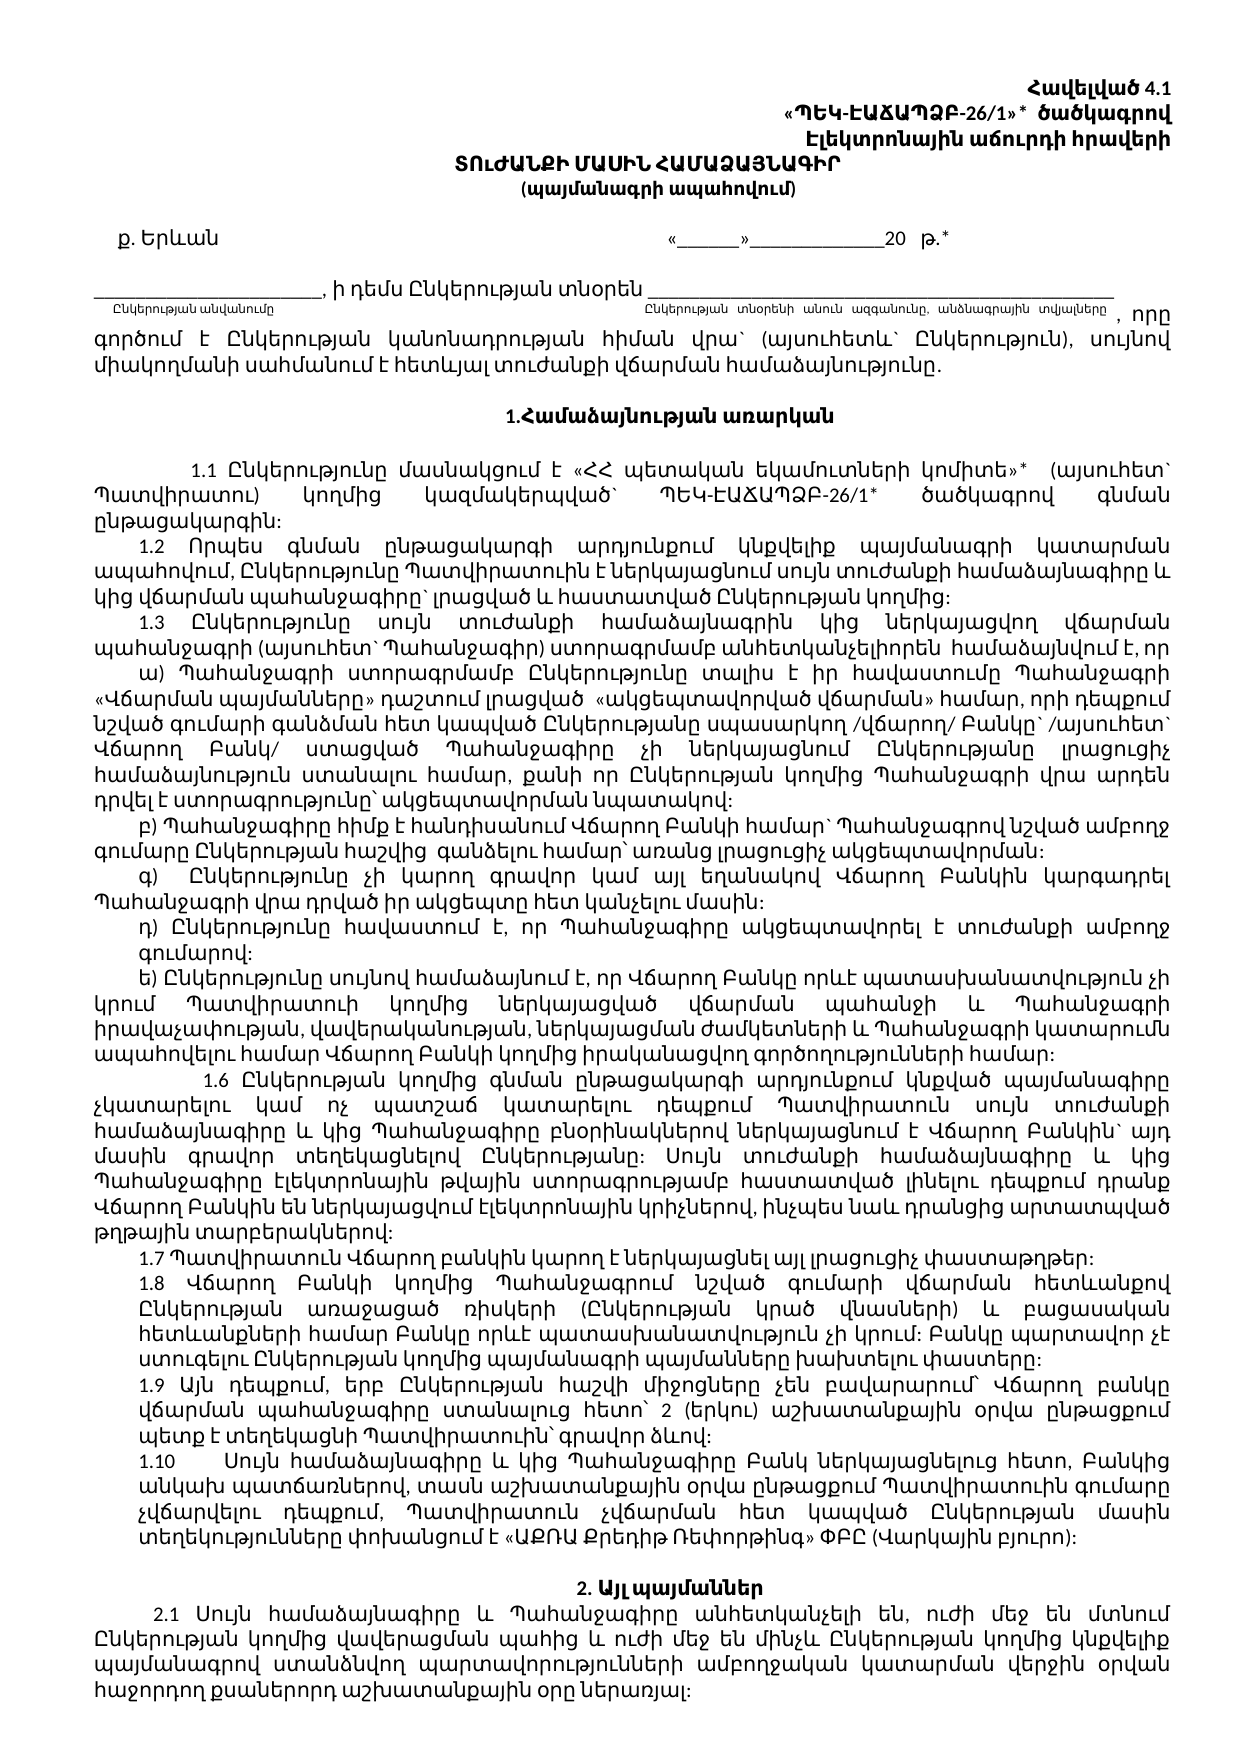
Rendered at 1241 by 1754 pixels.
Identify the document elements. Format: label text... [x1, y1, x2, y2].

text 1.2 Որպես գնման ընթացակարգի արդյունքում կնքվելիք պայմանագրի կատարման ապահովում, Ընկերությունը Պատվիրատուին է ներկայացնում սույն տուժանքի համաձայնագիրը և կից վճարման պահանջագիրը` լրացված և հաստատված Ընկերության կողմից: [94, 533, 1171, 609]
text ՏՈւԺԱՆՔԻ ՄԱՍԻՆ ՀԱՄԱՁԱՅՆԱԳԻՐ [94, 151, 1171, 177]
text դ) Ընկերությունը հավաստում է, որ Պահանջագիրը ակցեպտավորել է տուժանքի ամբողջ գումարով: [138, 914, 1171, 965]
text 1.10 Սույն համաձայնագիրը և կից Պահանջագիրը Բանկ ներկայացնելուց հետո, Բանկից անկախ պատճառներով, տասն աշխատանքային օրվա ընթացքում Պատվիրատուին գումարը չվճարվելու դեպքում, Պատվիրատուն չվճարման հետ կապված Ընկերության մասին տեղեկությունները փոխանցում է «ԱՔՌԱ Քրեդիթ Ռեփորթինգ» ՓԲԸ (Վարկային բյուրո): [138, 1448, 1171, 1550]
text 2.1 Սույն համաձայնագիրը և Պահանջագիրը անհետկանչելի են, ուժի մեջ են մտնում Ընկերության կողմից վավերացման պահից և ուժի մեջ են մինչև Ընկերության կողմից կնքվելիք պայմանագրով ստանձնվող պարտավորությունների ամբողջական կատարման վերջին օրվան հաջորդող քսաներորդ աշխատանքային օրը ներառյալ: [94, 1601, 1171, 1702]
text 1.6 Ընկերության կողմից գնման ընթացակարգի արդյունքում կնքված պայմանագիրը չկատարելու կամ ոչ պատշաճ կատարելու դեպքում Պատվիրատուն սույն տուժանքի համաձայնագիրը և կից Պահանջագիրը բնօրինակներով ներկայացնում է Վճարող Բանկին` այդ մասին գրավոր տեղեկացնելով Ընկերությանը: Սույն տուժանքի համաձայնագիրը և կից Պահանջագիրը էլեկտրոնային թվային ստորագրությամբ հաստատված լինելու դեպքում դրանք Վճարող Բանկին են ներկայացվում էլեկտրոնային կրիչներով, ինչպես նաև դրանցից արտատպված թղթային տարբերակներով: [94, 1067, 1171, 1245]
text (պայմանագրի ապահովում) [94, 177, 1171, 199]
text 1.8 Վճարող Բանկի կողմից Պահանջագրում նշված գումարի վճարման հետևանքով Ընկերության առաջացած ռիսկերի (Ընկերության կրած վնասների) և բացասական հետևանքների համար Բանկը որևէ պատասխանատվություն չի կրում: Բանկը պարտավոր չէ ստուգելու Ընկերության կողմից պայմանագրի պայմանները խախտելու փաստերը: [138, 1270, 1171, 1372]
text 1.1 Ընկերությունը մասնակցում է «ՀՀ պետական եկամուտների կոմիտե»* (այսուհետ` Պատվիրատու) կողմից կազմակերպված` ՊԵԿ-ԷԱՃԱՊՁԲ-26/1* ծածկագրով գնման ընթացակարգին: [94, 457, 1171, 533]
text 2. Այլ պայմաններ [169, 1575, 1171, 1601]
text ա) Պահանջագրի ստորագրմամբ Ընկերությունը տալիս է իր հավաստումը Պահանջագրի «Վճարման պայմանները» դաշտում լրացված «ակցեպտավորված վճարման» համար, որի դեպքում նշված գումարի գանձման հետ կապված Ընկերությանը սպասարկող /վճարող/ Բանկը` /այսուհետ` Վճարող Բանկ/ ստացված Պահանջագիրը չի ներկայացնում Ընկերությանը լրացուցիչ համաձայնություն ստանալու համար, քանի որ Ընկերության կողմից Պահանջագրի վրա արդեն դրվել է ստորագրությունը՝ ակցեպտավորման նպատակով: [94, 660, 1171, 813]
text 1.Համաձայնության առարկան [169, 403, 1171, 428]
text բ) Պահանջագիրը հիմք է հանդիսանում Վճարող Բանկի համար` Պահանջագրով նշված ամբողջ գումարը Ընկերության հաշվից գանձելու համար՝ առանց լրացուցիչ ակցեպտավորման: [94, 813, 1171, 864]
text «ՊԵԿ-ԷԱՃԱՊՁԲ-26/1»* ծածկագրով [94, 100, 1171, 126]
text ե) Ընկերությունը սույնով համաձայնում է, որ Վճարող Բանկը որևէ պատասխանատվություն չի կրում Պատվիրատուի կողմից ներկայացված վճարման պահանջի և Պահանջագրի իրավաչափության, վավերականության, ներկայացման ժամկետների և Պահանջագրի կատարումն ապահովելու համար Վճարող Բանկի կողմից իրականացվող գործողությունների համար: [94, 965, 1171, 1067]
text ______________________, ի դեմս Ընկերության տնօրեն _____________________________________________ [94, 276, 1171, 301]
text Էլեկտրոնային աճուրդի հրավերի [94, 126, 1171, 151]
text ք. Երևան «______»_____________20 թ.* [94, 225, 1171, 250]
text 1.3 Ընկերությունը սույն տուժանքի համաձայնագրին կից ներկայացվող վճարման պահանջագրի (այսուհետ` Պահանջագիր) ստորագրմամբ անհետկանչելիորեն համաձայնվում է, որ [94, 609, 1171, 660]
text 1.7 Պատվիրատուն Վճարող բանկին կարող է ներկայացնել այլ լրացուցիչ փաստաթղթեր: [138, 1245, 1171, 1270]
text գ) Ընկերությունը չի կարող գրավոր կամ այլ եղանակով Վճարող Բանկին կարգադրել Պահանջագրի վրա դրված իր ակցեպտը հետ կանչելու մասին: [94, 864, 1171, 914]
text Ընկերության անվանումը Ընկերության տնօրենի անուն ազգանունը, անձնագրային տվյալները , որը գործում է Ընկերության կանոնադրության հիման վրա` (այսուհետև` Ընկերություն), սույնով միակողմանի սահմանում է հետևյալ տուժանքի վճարման համաձայնությունը. [94, 301, 1171, 377]
text Հավելված 4.1 [94, 75, 1171, 100]
text 1.9 Այն դեպքում, երբ Ընկերության հաշվի միջոցները չեն բավարարում՝ Վճարող բանկը վճարման պահանջագիրը ստանալուց հետո՝ 2 (երկու) աշխատանքային օրվա ընթացքում պետք է տեղեկացնի Պատվիրատուին՝ գրավոր ձևով: [138, 1372, 1171, 1448]
